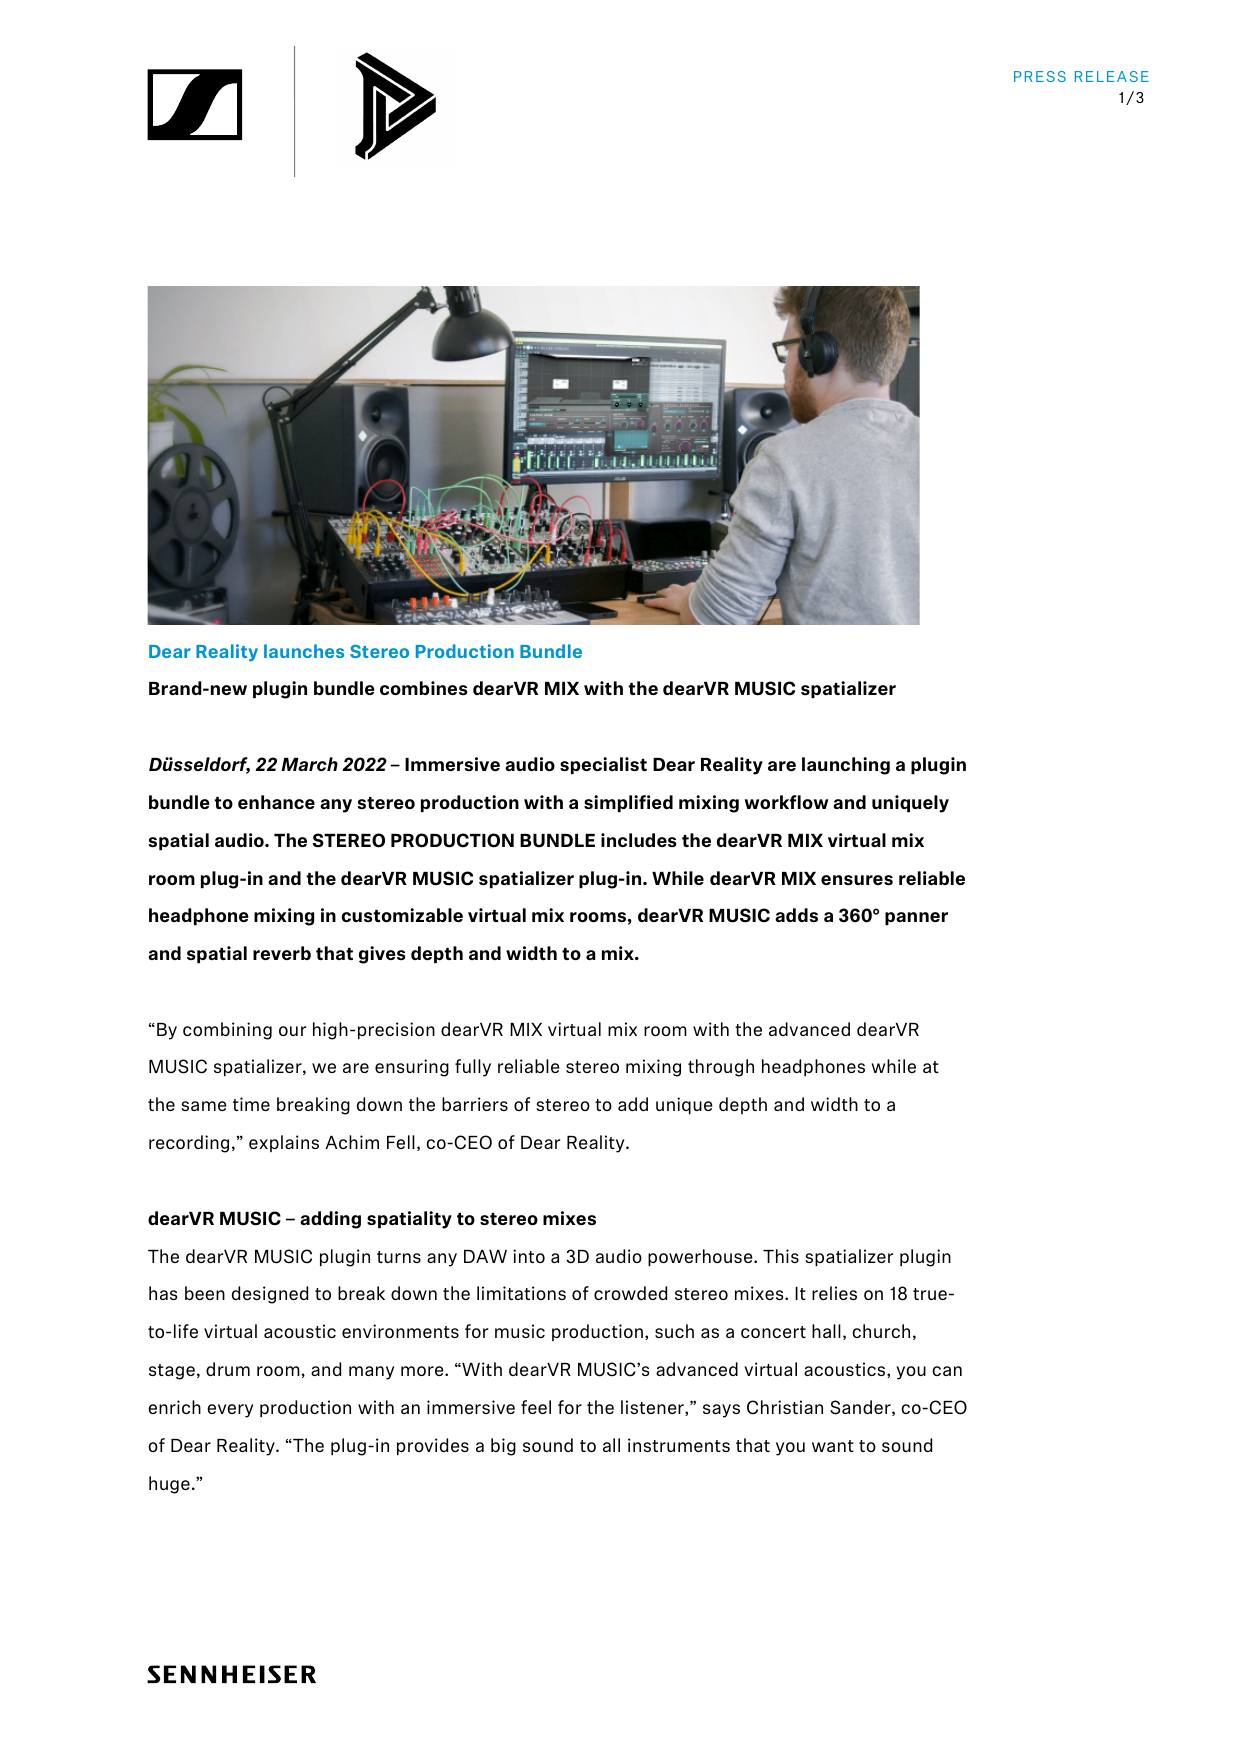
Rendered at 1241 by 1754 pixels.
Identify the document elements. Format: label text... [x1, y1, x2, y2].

picture [147, 286, 920, 625]
text Brand-new plugin bundle combines dearVR MIX with the dearVR MUSIC spatializer [148, 675, 968, 701]
text “By combining our high-precision dearVR MIX virtual mix room with the advanced dearVR MUSIC spatializer, we are ensuring fully reliable stereo mixing through headphones while at the same time breaking down the barriers of stereo to add unique depth and width to a recording,” explains Achim Fell, co-CEO of Dear Reality. [148, 1016, 968, 1154]
text dearVR MUSIC – adding spatiality to stereo mixes [148, 1205, 968, 1230]
subtitle Dear Reality launches Stereo Production Bundle [148, 637, 968, 663]
text The dearVR MUSIC plugin turns any DAW into a 3D audio powerhouse. This spatializer plugin has been designed to break down the limitations of crowded stereo mixes. It relies on 18 true-to-life virtual acoustic environments for music production, such as a concert hall, church, stage, drum room, and many more. “With dearVR MUSIC’s advanced virtual acoustics, you can enrich every production with an immersive feel for the listener,” says Christian Sander, co-CEO of Dear Reality. “The plug-in provides a big sound to all instruments that you want to sound huge.” [148, 1242, 968, 1494]
picture [334, 45, 457, 168]
text Düsseldorf, 22 March 2022 – Immersive audio specialist Dear Reality are launching a plugin bundle to enhance any stereo production with a simplified mixing workflow and uniquely spatial audio. The STEREO PRODUCTION BUNDLE includes the dearVR MIX virtual mix room plug-in and the dearVR MUSIC spatializer plug-in. While dearVR MIX ensures reliable headphone mixing in customizable virtual mix rooms, dearVR MUSIC adds a 360° panner and spatial reverb that gives depth and width to a mix. [148, 751, 968, 965]
